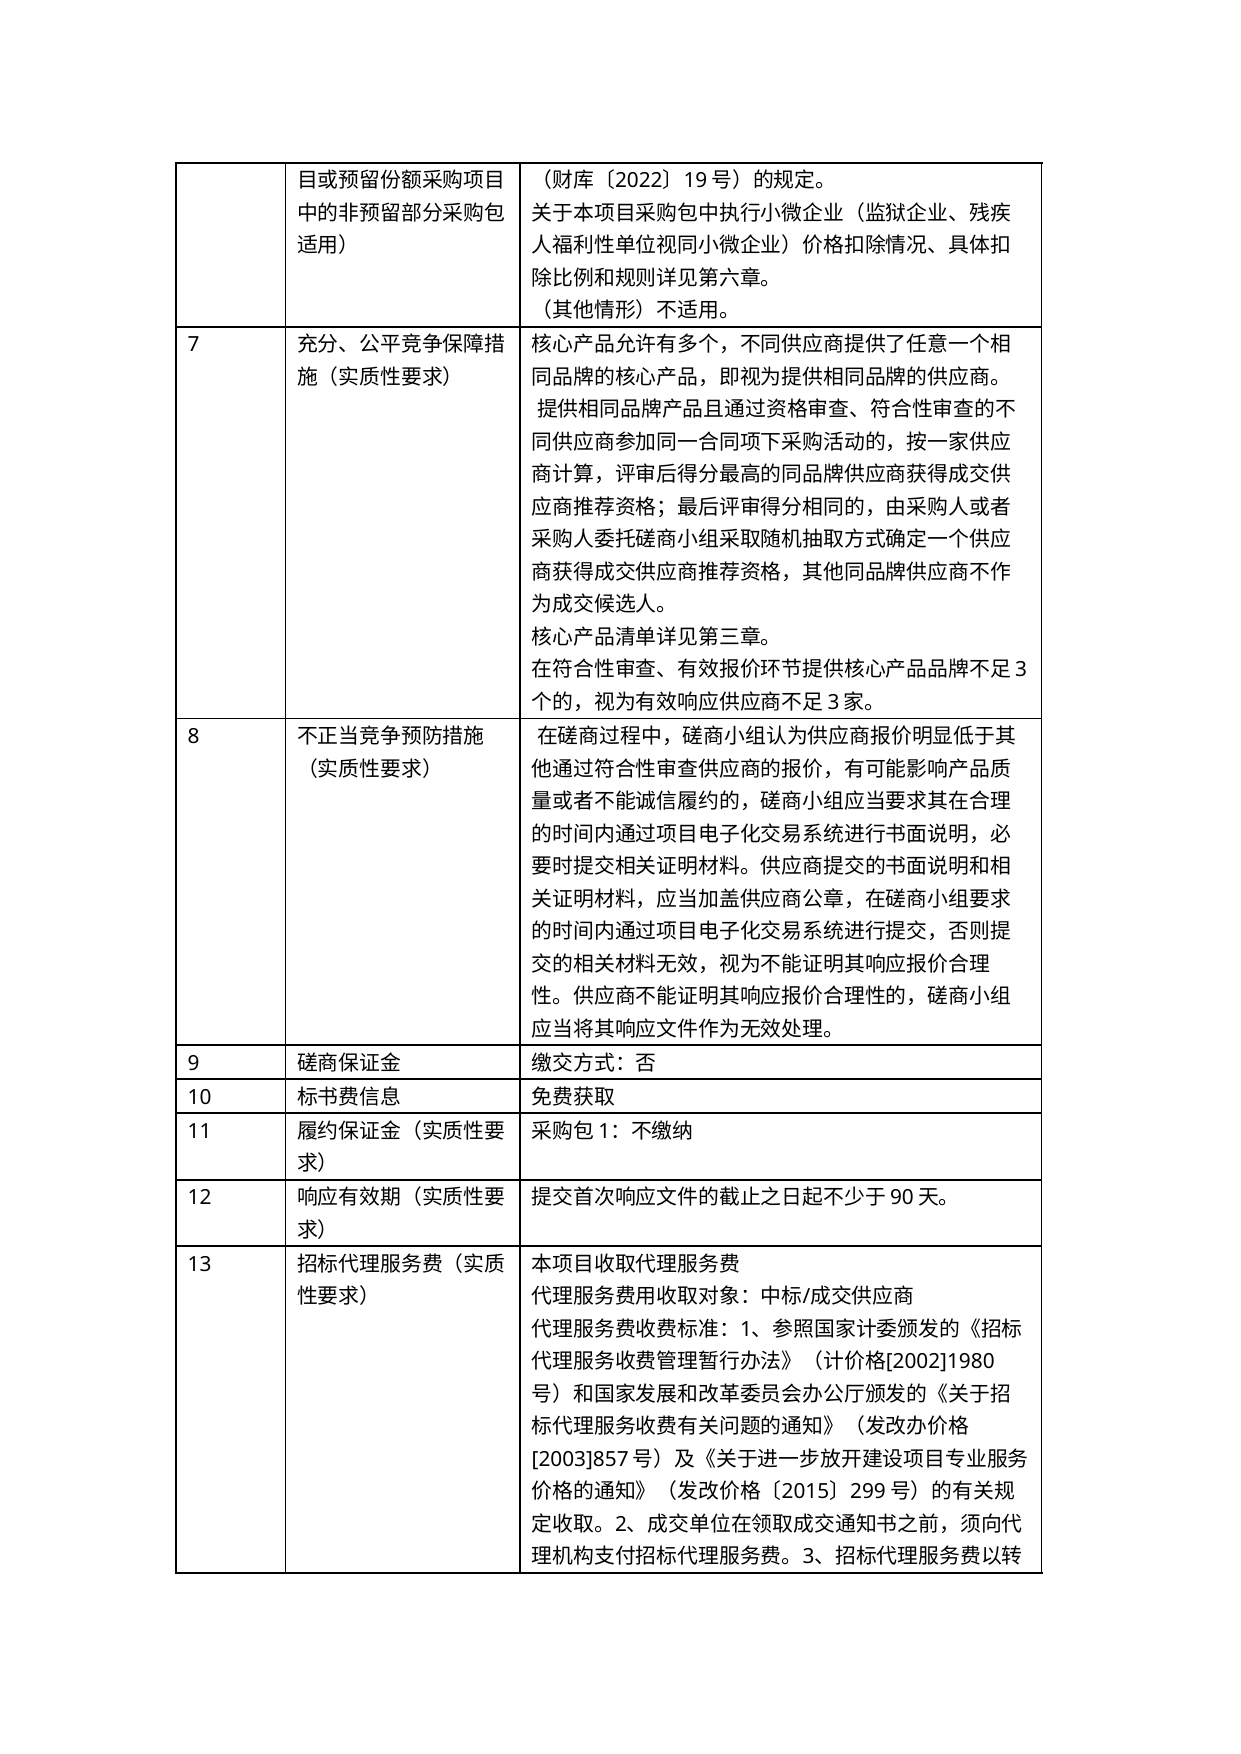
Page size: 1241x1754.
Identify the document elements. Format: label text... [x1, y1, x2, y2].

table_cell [521, 164, 1041, 326]
table_cell 磋商保证金 [286, 1046, 519, 1078]
table_cell 缴交方式：否 [521, 1046, 1041, 1078]
table_cell 12 [177, 1181, 285, 1245]
table_cell 招标代理服务费（实质性要求） [286, 1247, 519, 1572]
table_cell 10 [177, 1080, 285, 1112]
table_cell 13 [177, 1247, 285, 1572]
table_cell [286, 164, 519, 326]
table_cell 免费获取 [521, 1080, 1041, 1112]
table_cell 在磋商过程中，磋商小组认为供应商报价明显低于其他通过符合性审查供应商的报价，有可能影响产品质量或者不能诚信履约的，磋商小组应当要求其在合理的时间内通过项目电子化交易系统进行书面说明，必要时提交相关证明材料。供应商提交的书面说明和相关证明材料，应当加盖供应商公章，在磋商小组要求的时间内通过项目电子化交易系统进行提交，否则提交的相关材料无效，视为不能证明其响应报价合理性。供应商不能证明其响应报价合理性的，磋商小组应当将其响应文件作为无效处理。 [521, 719, 1041, 1044]
table_cell 履约保证金（实质性要求） [286, 1114, 519, 1179]
table_cell 标书费信息 [286, 1080, 519, 1112]
table_cell 核心产品允许有多个，不同供应商提供了任意一个相同品牌的核心产品，即视为提供相同品牌的供应商。 提供相同品牌产品且通过资格审查、符合性审查的不同供应商参加同一合同项下采购活动的，按一家供应商计算，评审后得分最高的同品牌供应商获得成交供应商推荐资格；最后评审得分相同的，由采购人或者采购人委托磋商小组采取随机抽取方式确定一个供应商获得成交供应商推荐资格，其他同品牌供应商不作为成交候选人。 核心产品清单详见第三章。 在符合性审查、有效报价环节提供核心产品品牌不足3个的，视为有效响应供应商不足3家。 [521, 328, 1041, 718]
table_cell 8 [177, 719, 285, 1044]
table_cell 7 [177, 328, 285, 718]
table_cell 9 [177, 1046, 285, 1078]
table_cell 提交首次响应文件的截止之日起不少于90天。 [521, 1181, 1041, 1245]
table_cell 11 [177, 1114, 285, 1179]
table_cell 充分、公平竞争保障措施（实质性要求） [286, 328, 519, 718]
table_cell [521, 1247, 1041, 1572]
table_cell 响应有效期（实质性要求） [286, 1181, 519, 1245]
table_cell 6 [177, 164, 285, 326]
table_cell 不正当竞争预防措施（实质性要求） [286, 719, 519, 1044]
table_cell 采购包1：不缴纳 [521, 1114, 1041, 1179]
